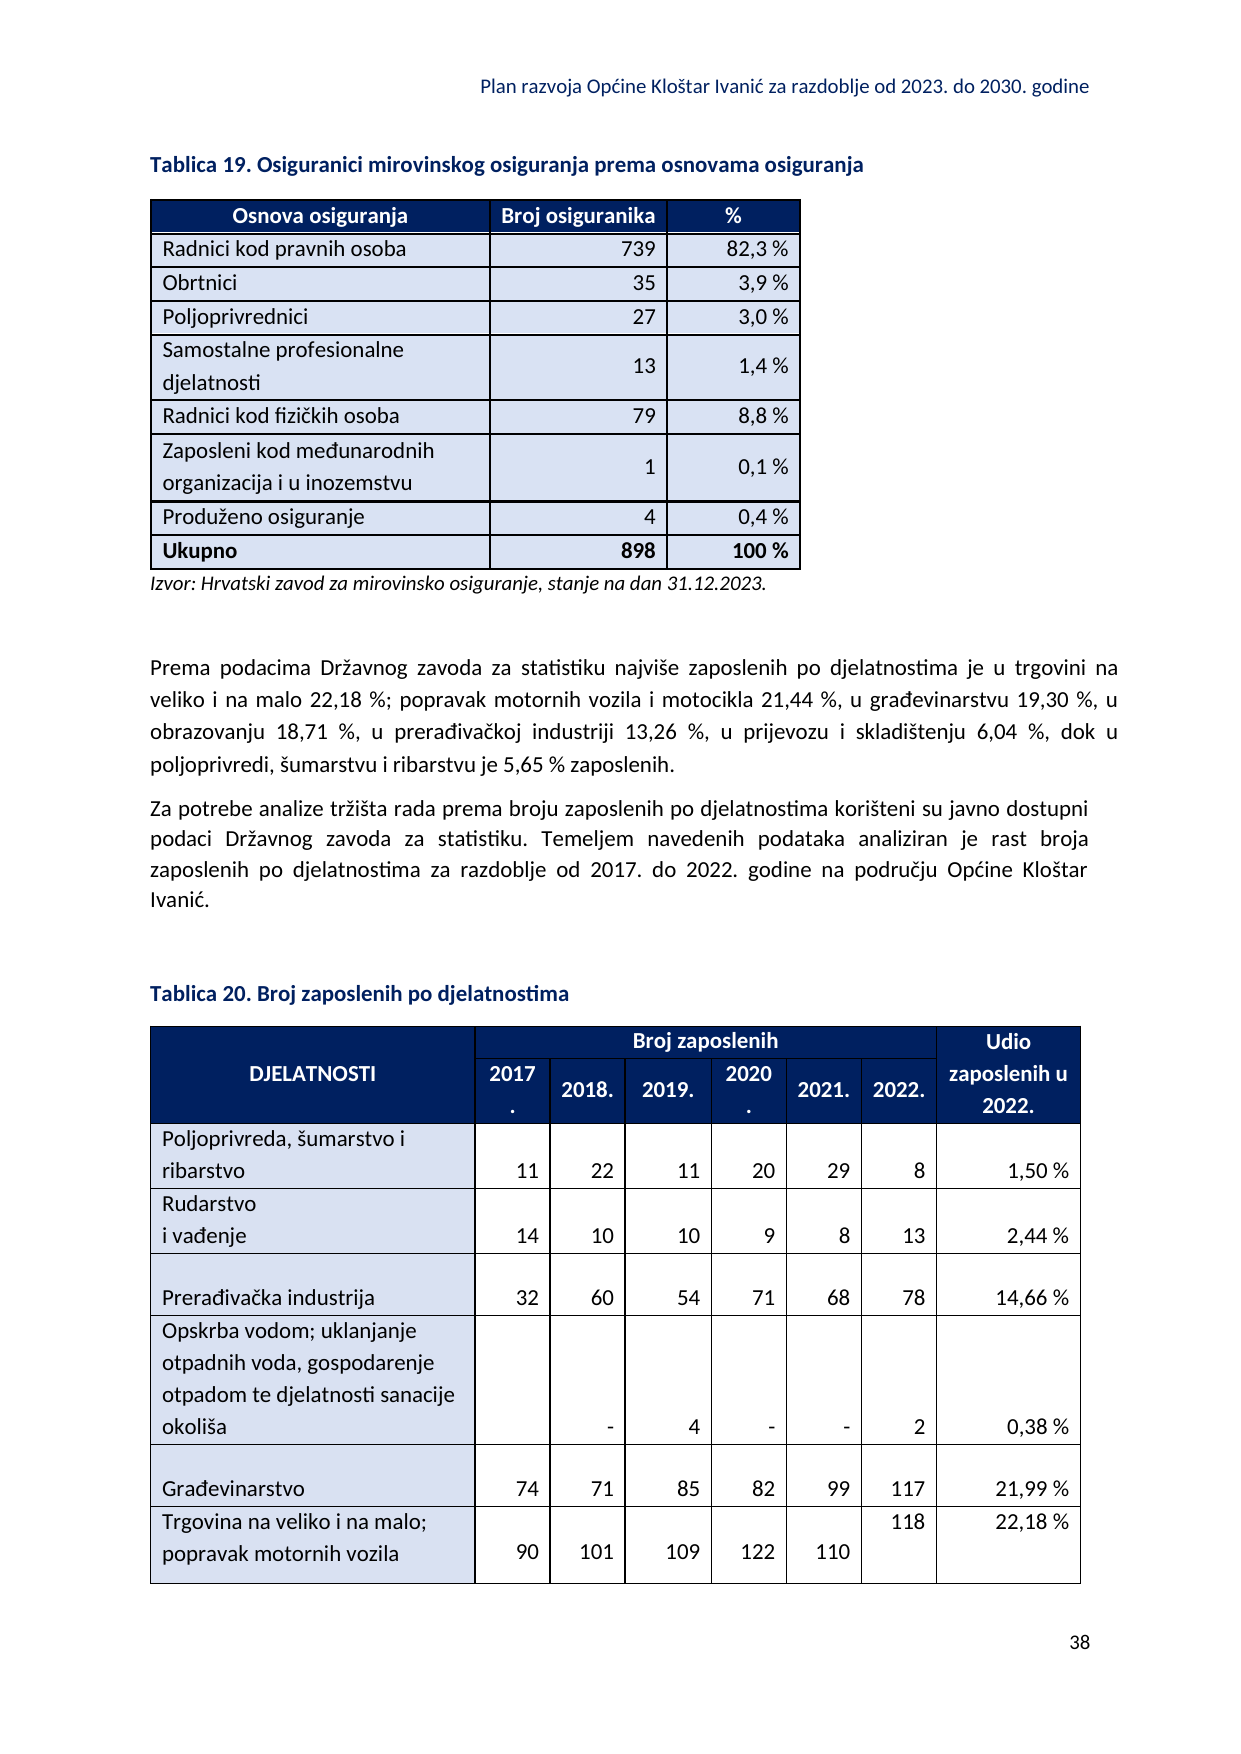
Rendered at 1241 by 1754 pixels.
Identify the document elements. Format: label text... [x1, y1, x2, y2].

table_cell 1,50 % [937, 1124, 1080, 1188]
table_cell 9 [712, 1189, 786, 1253]
table_cell 54 [626, 1254, 711, 1315]
table_cell Prerađivačka industrija [151, 1254, 474, 1315]
table_cell 13 [862, 1189, 936, 1253]
table_cell Građevinarstvo [151, 1445, 474, 1506]
table_cell 2019. [626, 1059, 711, 1123]
table_cell 100 % [668, 536, 799, 568]
table_header Udio zaposlenih u 2022. [937, 1027, 1080, 1123]
table_cell 82,3 % [668, 235, 799, 266]
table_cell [151, 1507, 474, 1583]
table_cell 8 [862, 1124, 936, 1188]
table_cell Rudarstvo i vađenje [151, 1189, 474, 1253]
table_cell 2 [862, 1316, 936, 1444]
table_cell 4 [626, 1316, 711, 1444]
table_cell 82 [712, 1445, 786, 1506]
table_cell 118 [862, 1507, 936, 1583]
table_cell Zaposleni kod međunarodnih organizacija i u inozemstvu [152, 435, 489, 500]
table_cell Poljoprivreda, šumarstvo i ribarstvo [151, 1124, 474, 1188]
table_cell 22,18 % [937, 1507, 1080, 1583]
table_cell 13 [491, 336, 666, 399]
text Izvor: Hrvatski zavod za mirovinsko osiguranje, stanje na dan 31.12.2023. [150, 570, 1120, 595]
table_cell 2017. [476, 1059, 549, 1123]
table_cell 85 [626, 1445, 711, 1506]
text Za potrebe analize tržišta rada prema broju zaposlenih po djelatnostima korišteni su javno dostupni podaci Državnog zavoda za statistiku. Temeljem navedenih podataka analiziran je rast broja zaposlenih po djelatnostima za razdoblje od 2017. do 2022. godine na području Općine Kloštar Ivanić. [150, 794, 1090, 913]
table_cell 78 [862, 1254, 936, 1315]
table_cell 4 [491, 503, 666, 534]
table_cell 0,38 % [937, 1316, 1080, 1444]
table_cell 10 [626, 1189, 711, 1253]
table_cell 110 [787, 1507, 861, 1583]
table_cell Obrtnici [152, 268, 489, 300]
table_cell 898 [491, 536, 666, 568]
table_cell 101 [551, 1507, 624, 1583]
table_cell Radnici kod pravnih osoba [152, 235, 489, 266]
table_cell 11 [476, 1124, 549, 1188]
table_cell 60 [551, 1254, 624, 1315]
table_cell 74 [476, 1445, 549, 1506]
table_cell Poljoprivrednici [152, 302, 489, 333]
table_cell 739 [491, 235, 666, 266]
table_cell Samostalne profesionalne djelatnosti [152, 336, 489, 399]
table_cell 11 [626, 1124, 711, 1188]
table_header % [668, 201, 799, 232]
table_cell 2022. [862, 1059, 936, 1123]
table_cell 68 [787, 1254, 861, 1315]
table_cell 2018. [551, 1059, 624, 1123]
table_header DJELATNOSTI [151, 1027, 474, 1123]
table_cell 22 [551, 1124, 624, 1188]
table_cell 1 [491, 435, 666, 500]
table_cell 71 [551, 1445, 624, 1506]
table_cell Produženo osiguranje [152, 503, 489, 534]
text Prema podacima Državnog zavoda za statistiku najviše zaposlenih po djelatnostima je u trgovini na veliko i na malo 22,18 %; popravak motornih vozila i motocikla 21,44 %, u građevinarstvu 19,30 %, u obrazovanju 18,71 %, u prerađivačkoj industriji 13,26 %, u prijevozu i skladištenju 6,04 %, dok u poljoprivredi, šumarstvu i ribarstvu je 5,65 % zaposlenih. [150, 653, 1120, 778]
table_cell 10 [551, 1189, 624, 1253]
table_cell - [712, 1316, 786, 1444]
table_cell 109 [626, 1507, 711, 1583]
text Tablica 20. Broj zaposlenih po djelatnostima [150, 979, 1090, 1007]
table_cell 29 [787, 1124, 861, 1188]
table_cell 8,8 % [668, 401, 799, 433]
table_cell 32 [476, 1254, 549, 1315]
table_cell [476, 1316, 549, 1444]
table_cell 2,44 % [937, 1189, 1080, 1253]
table_cell Ukupno [152, 536, 489, 568]
table_cell 21,99 % [937, 1445, 1080, 1506]
table_header Broj zaposlenih [476, 1027, 936, 1058]
table_cell 1,4 % [668, 336, 799, 399]
table_header Broj osiguranika [491, 201, 666, 232]
table_cell 27 [491, 302, 666, 333]
table_cell 35 [491, 268, 666, 300]
table_cell - [551, 1316, 624, 1444]
table_cell 79 [491, 401, 666, 433]
table_cell - [787, 1316, 861, 1444]
table_cell 3,9 % [668, 268, 799, 300]
table_cell 90 [476, 1507, 549, 1583]
table_cell Radnici kod fizičkih osoba [152, 401, 489, 433]
table_cell 122 [712, 1507, 786, 1583]
table_cell 14,66 % [937, 1254, 1080, 1315]
text Tablica 19. Osiguranici mirovinskog osiguranja prema osnovama osiguranja [150, 150, 1090, 178]
table_cell 0,4 % [668, 503, 799, 534]
table_cell 71 [712, 1254, 786, 1315]
table_cell 117 [862, 1445, 936, 1506]
table_cell 2020. [712, 1059, 786, 1123]
table_cell 99 [787, 1445, 861, 1506]
table_cell 8 [787, 1189, 861, 1253]
table_cell 2021. [787, 1059, 861, 1123]
table_cell 3,0 % [668, 302, 799, 333]
table_cell 0,1 % [668, 435, 799, 500]
table_cell 20 [712, 1124, 786, 1188]
table_header Osnova osiguranja [152, 201, 489, 232]
table_cell 14 [476, 1189, 549, 1253]
table_cell Opskrba vodom; uklanjanje otpadnih voda, gospodarenje otpadom te djelatnosti sanacije okoliša [151, 1316, 474, 1444]
